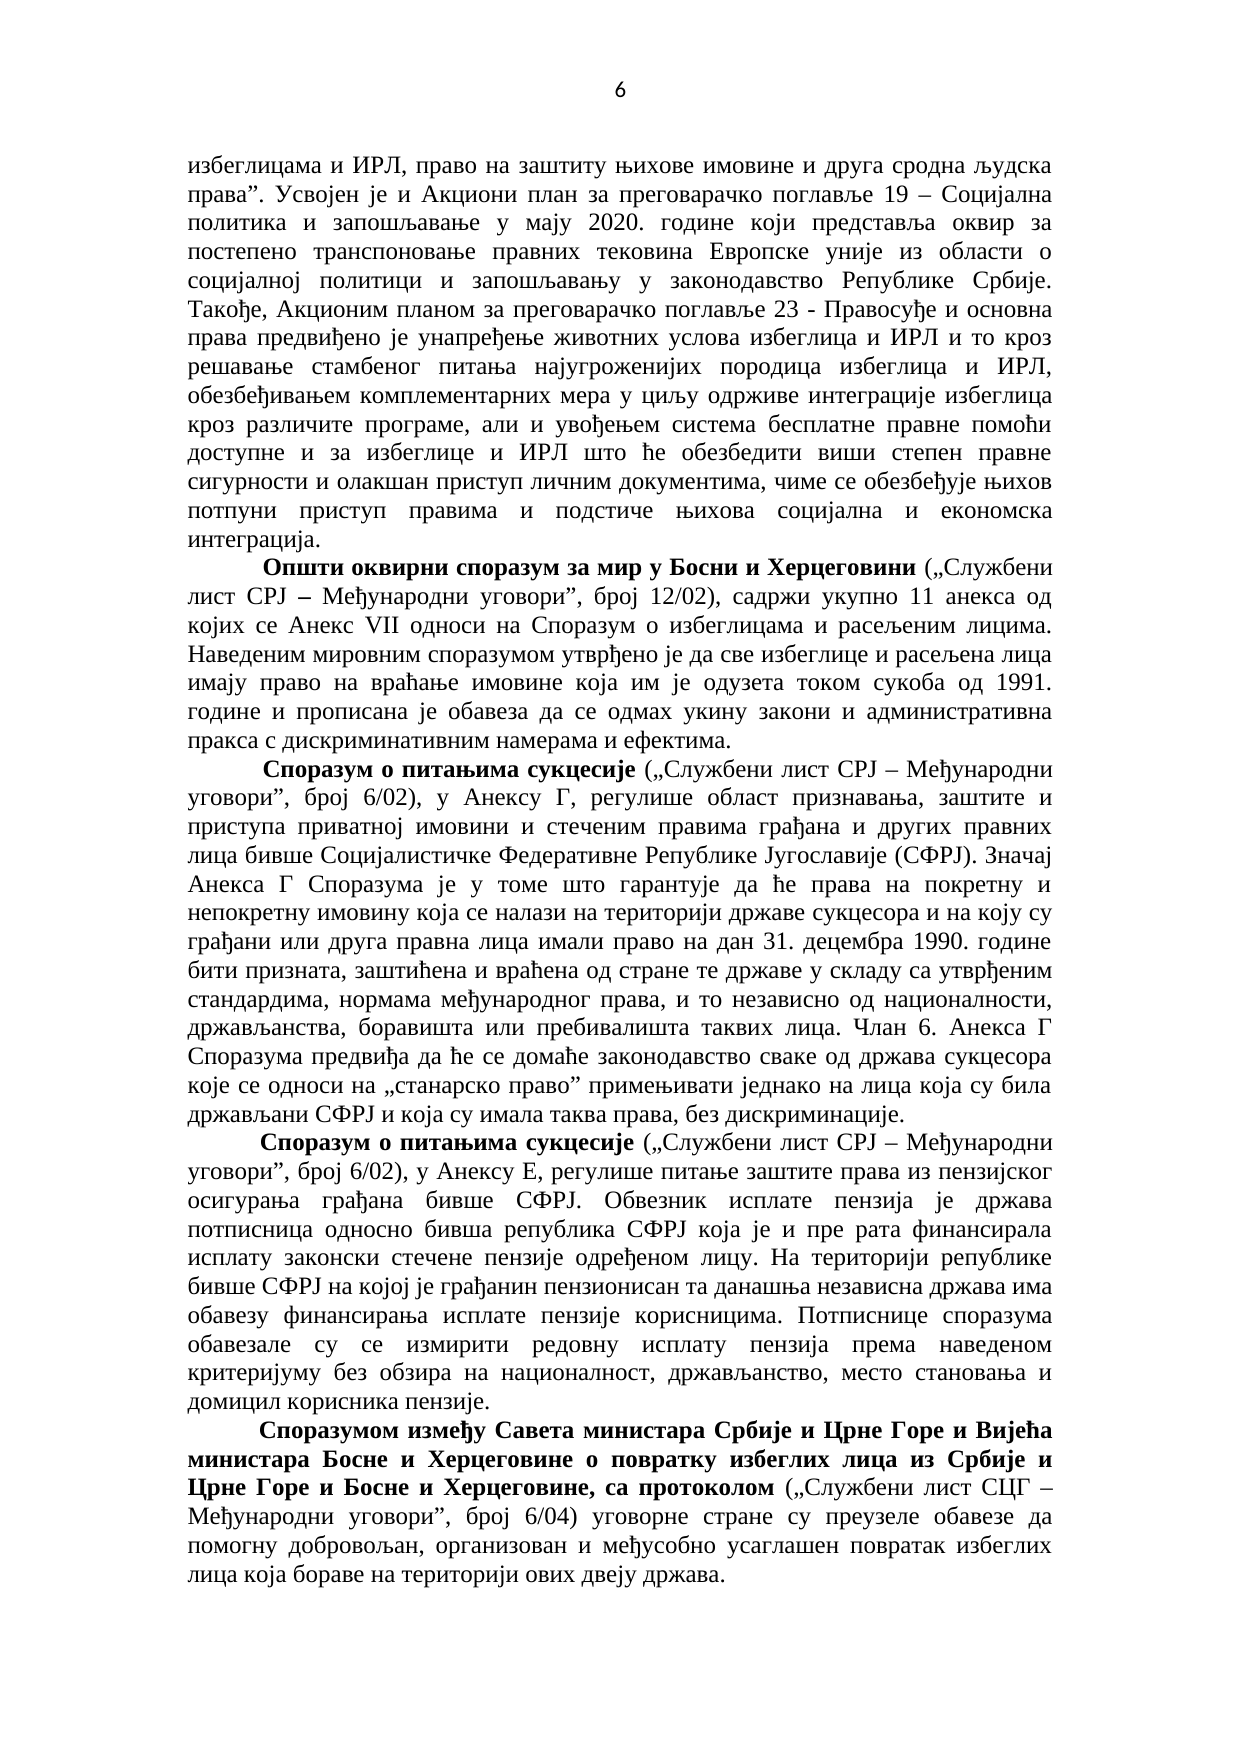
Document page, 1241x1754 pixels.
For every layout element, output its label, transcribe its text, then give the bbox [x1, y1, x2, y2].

text Споразумом између Савета министара Србије и Црне Горе и Вијећа министара Босне и Херцеговине о повратку избеглих лица из Србије и Црне Горе и Босне и Херцеговине, са протоколом („Службени лист СЦГ – Међународни уговори”, број 6/04) уговорне стране су преузеле обавезе да помогну добровољан, организован и међусобно усаглашен повратак избеглих лица која бораве на територији ових двеју држава. [187, 1415, 1053, 1587]
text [187, 150, 1053, 552]
text Општи оквирни споразум за мир у Босни и Херцеговини („Службени лист СРЈ – Међународни уговори”, број 12/02), садржи укупно 11 анекса од којих се Анекс VII односи на Споразум о избеглицама и расељеним лицима. Наведеним мировним споразумом утврђено је да све избеглице и расељена лица имају право на враћање имовине која им је одузета током сукоба од 1991. године и прописана је обавеза да се одмах укину закони и административна пракса с дискриминативним намерама и ефектима. [187, 552, 1053, 754]
text Споразум о питањима сукцесије („Службени лист СРЈ – Међународни уговори”, број 6/02), у Анексу Г, регулише област признавања, заштите и приступа приватној имовини и стеченим правима грађана и других правних лица бивше Социјалистичке Федеративне Републике Југославије (СФРЈ). Значај Анекса Г Споразума је у томе што гарантује да ће права на покретну и непокретну имовину која се налази на територији државе сукцесора и на коју су грађани или друга правна лица имали право на дан 31. децембра 1990. године бити призната, заштићена и враћена од стране те државе у складу са утврђеним стандардима, нормама међународног права, и то независно од националности, држављанства, боравишта или пребивалишта таквих лица. Члан 6. Анекса Г Споразума предвиђа да ће се домаће законодавство сваке од држава сукцесора које се односи на „станарско право” примењивати једнако на лица која су била држављани СФРЈ и која су имала таква права, без дискриминације. [187, 754, 1053, 1127]
text Споразум о питањима сукцесије („Службени лист СРЈ – Међународни уговори”, број 6/02), у Анексу Е, регулише питање заштите права из пензијског осигурања грађана бивше СФРЈ. Обвезник исплате пензија је држава потписница односно бивша република СФРЈ која је и пре рата финансирала исплату законски стечене пензије одређеном лицу. На територији републике бивше СФРЈ на којој је грађанин пензионисан та данашња независна држава има обавезу финансирања исплате пензије корисницима. Потписнице споразума обавезале су се измирити редовну исплату пензија према наведеном критеријуму без обзира на националност, држављанство, место становања и домицил корисника пензије. [187, 1127, 1053, 1415]
